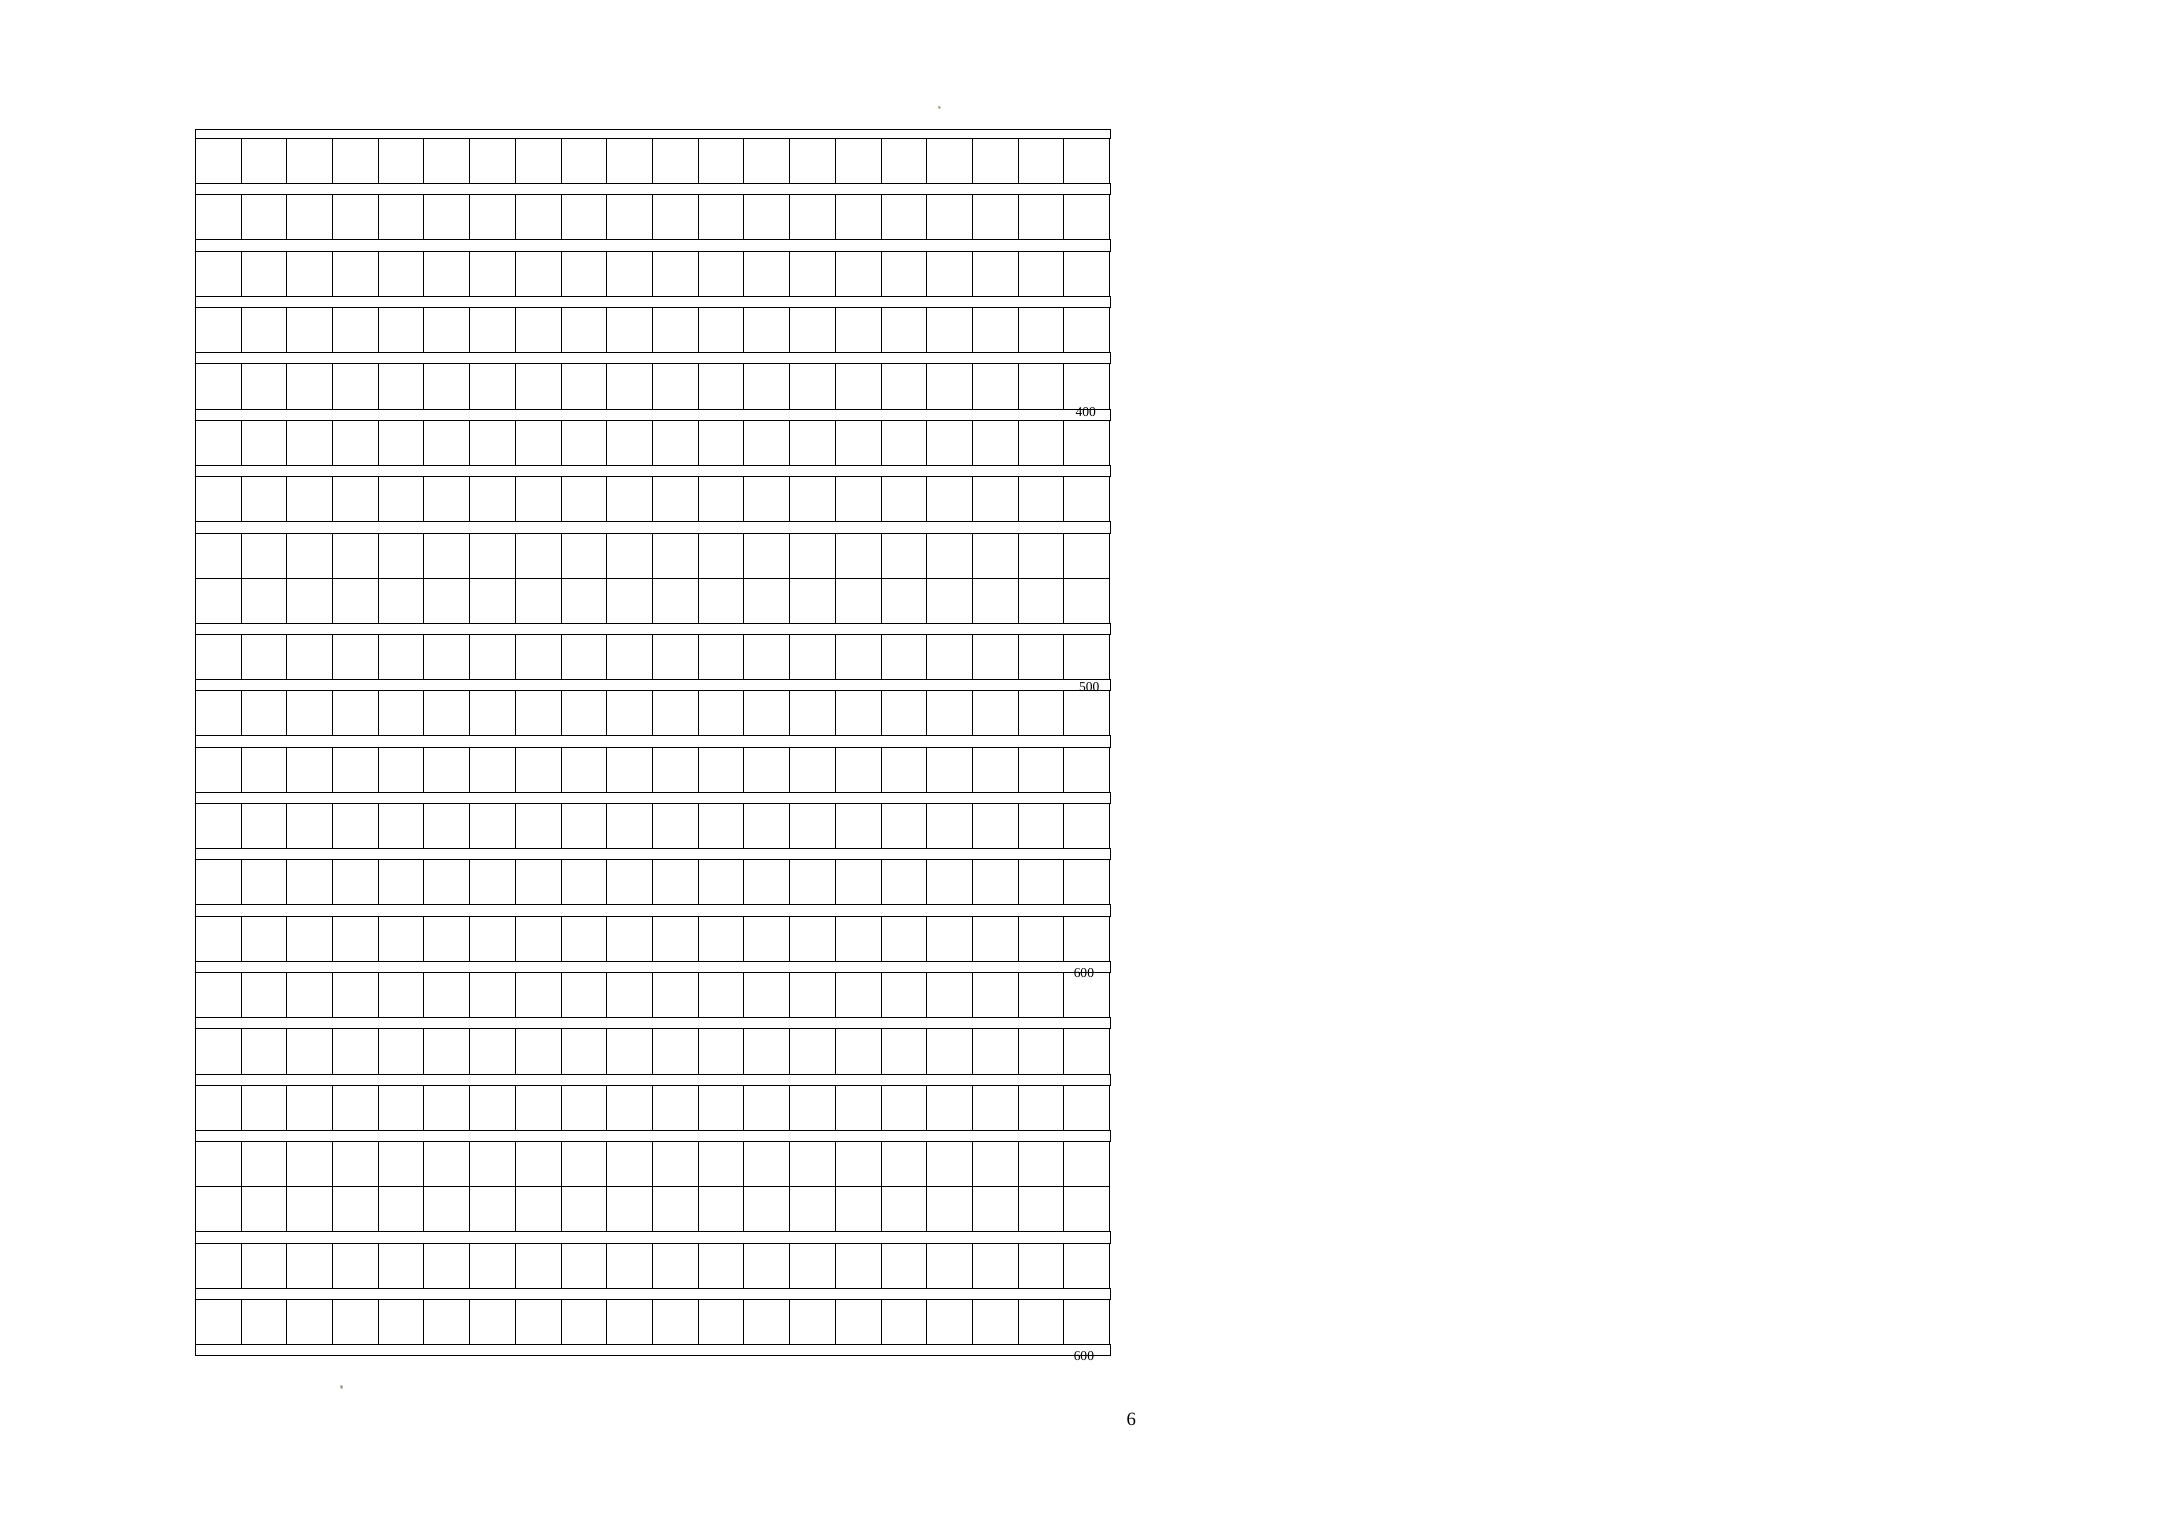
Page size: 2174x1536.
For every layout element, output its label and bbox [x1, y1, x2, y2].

table_cell [242, 534, 286, 577]
table_cell [196, 917, 241, 961]
table_cell [1064, 917, 1109, 961]
table_cell [927, 308, 972, 352]
table_cell [424, 917, 469, 961]
table_cell [196, 962, 1110, 972]
table_cell [1064, 421, 1109, 465]
table_cell [699, 477, 743, 521]
table_cell [790, 308, 835, 352]
table_cell [927, 635, 972, 679]
table_cell [196, 522, 1110, 532]
table_cell [196, 364, 241, 408]
table_cell [516, 635, 561, 679]
table_cell [653, 635, 698, 679]
table_cell [927, 477, 972, 521]
table_cell [790, 1300, 835, 1344]
table_cell [516, 579, 561, 623]
table_cell [744, 534, 789, 577]
table_cell [836, 973, 881, 1017]
table_cell [516, 917, 561, 961]
table_cell [836, 635, 881, 679]
table_cell [836, 534, 881, 577]
table_cell [516, 1244, 561, 1288]
table_cell [242, 635, 286, 679]
table_cell [470, 421, 515, 465]
table_cell [379, 139, 423, 183]
table_cell [790, 748, 835, 792]
table_cell [333, 917, 378, 961]
table_cell [1019, 1142, 1063, 1186]
table_cell [927, 364, 972, 408]
table_cell [836, 748, 881, 792]
table_cell [882, 534, 926, 577]
table_cell [1019, 1300, 1063, 1344]
table_cell [973, 1029, 1018, 1073]
table_cell [424, 1142, 469, 1186]
table_cell [562, 421, 606, 465]
table_cell [882, 1142, 926, 1186]
table_cell [196, 860, 241, 904]
table_cell [607, 308, 652, 352]
table_cell [1019, 364, 1063, 408]
table_cell [562, 477, 606, 521]
table_cell [1064, 139, 1109, 183]
table_cell [836, 804, 881, 848]
table_cell [242, 477, 286, 521]
table_cell [242, 421, 286, 465]
table_cell [927, 917, 972, 961]
table_cell [333, 1029, 378, 1073]
table_cell [607, 1142, 652, 1186]
table_cell [470, 477, 515, 521]
table_cell [287, 635, 332, 679]
table_cell [744, 1086, 789, 1130]
table_cell [653, 1187, 698, 1231]
table_cell [973, 364, 1018, 408]
table_cell [927, 1300, 972, 1344]
table_cell [196, 1018, 1110, 1028]
table_cell [973, 579, 1018, 623]
table_cell [470, 1244, 515, 1288]
table_cell [653, 139, 698, 183]
table_cell [196, 1131, 1110, 1141]
table_cell [516, 139, 561, 183]
table_cell [333, 1244, 378, 1288]
table_cell [379, 804, 423, 848]
table_cell [1064, 860, 1109, 904]
table_cell [287, 1142, 332, 1186]
table_cell [653, 195, 698, 239]
table_cell [287, 195, 332, 239]
table_cell [1019, 139, 1063, 183]
table_cell [196, 635, 241, 679]
table_cell [196, 139, 241, 183]
table_cell [424, 534, 469, 577]
table_cell [242, 1029, 286, 1073]
table_cell [927, 139, 972, 183]
table_cell [790, 579, 835, 623]
table_cell [562, 1300, 606, 1344]
table_cell [333, 477, 378, 521]
table_cell [882, 804, 926, 848]
table_cell [1064, 748, 1109, 792]
table_cell [379, 1029, 423, 1073]
table_cell [607, 748, 652, 792]
table_cell [882, 421, 926, 465]
table_cell [699, 139, 743, 183]
table_cell [699, 421, 743, 465]
table_cell [424, 860, 469, 904]
table_cell [927, 534, 972, 577]
table_cell [653, 748, 698, 792]
table_cell [973, 1300, 1018, 1344]
table_cell [882, 1300, 926, 1344]
table_cell [379, 973, 423, 1017]
table_cell [1064, 1086, 1109, 1130]
table_cell [242, 1187, 286, 1231]
table_cell [836, 1142, 881, 1186]
table_cell [516, 364, 561, 408]
table_cell [607, 421, 652, 465]
table_cell [287, 804, 332, 848]
table_cell [1019, 1029, 1063, 1073]
table_cell [196, 1086, 241, 1130]
table_cell [927, 748, 972, 792]
table_cell [196, 1029, 241, 1073]
table_cell [242, 579, 286, 623]
table_cell [470, 1029, 515, 1073]
table_cell [607, 860, 652, 904]
table_cell [1064, 1029, 1109, 1073]
table_cell [699, 1086, 743, 1130]
table_cell [607, 973, 652, 1017]
table_cell [1019, 579, 1063, 623]
table_cell [333, 973, 378, 1017]
table_cell [333, 1086, 378, 1130]
table_cell [790, 421, 835, 465]
table_cell [424, 635, 469, 679]
table_cell [882, 364, 926, 408]
table_cell [882, 1029, 926, 1073]
table_cell [333, 252, 378, 296]
table_cell [562, 534, 606, 577]
table_cell [196, 130, 1110, 138]
table_cell [836, 139, 881, 183]
table_cell [699, 691, 743, 735]
table_cell [973, 252, 1018, 296]
table_cell [653, 691, 698, 735]
table_cell [699, 860, 743, 904]
table_cell [1064, 1244, 1109, 1288]
table_cell [424, 139, 469, 183]
table_cell [1064, 477, 1109, 521]
table_cell [333, 534, 378, 577]
table_cell [333, 691, 378, 735]
table_cell [196, 1232, 1110, 1242]
table_cell [882, 308, 926, 352]
table_cell [790, 534, 835, 577]
table_cell [699, 1142, 743, 1186]
table_cell [790, 1086, 835, 1130]
table_cell [973, 195, 1018, 239]
table_cell [744, 195, 789, 239]
table_cell [744, 1142, 789, 1186]
table_cell [699, 252, 743, 296]
table_cell [653, 534, 698, 577]
table_cell [287, 691, 332, 735]
table_cell [607, 1244, 652, 1288]
table_cell [607, 252, 652, 296]
table_cell [196, 849, 1110, 859]
table_cell [836, 579, 881, 623]
table_cell [653, 364, 698, 408]
table_cell [1019, 195, 1063, 239]
table_cell [562, 139, 606, 183]
table_cell [562, 1187, 606, 1231]
table_cell [927, 1187, 972, 1231]
table_cell [196, 793, 1110, 803]
table_cell [196, 410, 1110, 420]
table_cell [516, 1086, 561, 1130]
table_cell [562, 860, 606, 904]
table_cell [882, 860, 926, 904]
table_cell [699, 917, 743, 961]
table_cell [196, 1289, 1110, 1299]
table_cell [470, 860, 515, 904]
table_cell [973, 860, 1018, 904]
table_cell [379, 1300, 423, 1344]
table_cell [424, 1244, 469, 1288]
table_cell [562, 1244, 606, 1288]
table_cell [836, 364, 881, 408]
table_cell [973, 804, 1018, 848]
table_cell [836, 917, 881, 961]
table_cell [653, 917, 698, 961]
table_cell [1019, 477, 1063, 521]
table_cell [196, 1142, 241, 1186]
table_cell [470, 1142, 515, 1186]
table_cell [744, 748, 789, 792]
table_cell [424, 1029, 469, 1073]
table_cell [1019, 1086, 1063, 1130]
table_cell [379, 477, 423, 521]
table_cell [196, 297, 1110, 307]
table_cell [1019, 860, 1063, 904]
table_cell [790, 364, 835, 408]
table_cell [196, 1345, 1110, 1355]
table_cell [379, 1142, 423, 1186]
table_cell [927, 691, 972, 735]
table_cell [927, 252, 972, 296]
table_cell [744, 364, 789, 408]
table_cell [470, 195, 515, 239]
table_cell [653, 308, 698, 352]
table_cell [973, 139, 1018, 183]
table_cell [196, 748, 241, 792]
table_cell [1064, 308, 1109, 352]
table_cell [744, 421, 789, 465]
table_cell [379, 1187, 423, 1231]
table_cell [653, 860, 698, 904]
table_cell [607, 635, 652, 679]
table_cell [607, 477, 652, 521]
table_cell [744, 139, 789, 183]
table_cell [927, 1086, 972, 1130]
table_cell [333, 579, 378, 623]
table_cell [973, 1187, 1018, 1231]
table_cell [744, 579, 789, 623]
table_cell [196, 308, 241, 352]
table_cell [1064, 804, 1109, 848]
table_cell [744, 917, 789, 961]
table_cell [562, 195, 606, 239]
table_cell [516, 421, 561, 465]
table_cell [973, 308, 1018, 352]
table_cell [882, 691, 926, 735]
table_cell [470, 579, 515, 623]
table_cell [653, 421, 698, 465]
table_cell [196, 195, 241, 239]
table_cell [424, 579, 469, 623]
table_cell [927, 421, 972, 465]
table_cell [196, 973, 241, 1017]
table_cell [242, 1300, 286, 1344]
table_cell [424, 477, 469, 521]
table_cell [653, 1244, 698, 1288]
table_cell [836, 1300, 881, 1344]
table_cell [196, 1075, 1110, 1085]
table_cell [699, 1300, 743, 1344]
table_cell [790, 252, 835, 296]
table_cell [744, 691, 789, 735]
table_cell [379, 1086, 423, 1130]
table_cell [242, 1244, 286, 1288]
table_cell [424, 421, 469, 465]
table_cell [1064, 364, 1109, 408]
table_cell [333, 1142, 378, 1186]
table_cell [516, 252, 561, 296]
table_cell [607, 1300, 652, 1344]
table_cell [699, 1187, 743, 1231]
table_cell [196, 804, 241, 848]
table_cell [607, 804, 652, 848]
table_cell [973, 421, 1018, 465]
table_cell [470, 308, 515, 352]
table_cell [516, 308, 561, 352]
table_cell [744, 973, 789, 1017]
table_cell [242, 252, 286, 296]
table_cell [790, 195, 835, 239]
table_cell [379, 1244, 423, 1288]
table_cell [196, 534, 241, 577]
table_cell [562, 1029, 606, 1073]
table_cell [470, 1300, 515, 1344]
table_cell [287, 308, 332, 352]
table_cell [470, 364, 515, 408]
table_cell [836, 1187, 881, 1231]
table_cell [790, 635, 835, 679]
table_cell [516, 1187, 561, 1231]
table_cell [424, 1086, 469, 1130]
table_cell [516, 534, 561, 577]
table_cell [379, 195, 423, 239]
table_cell [242, 195, 286, 239]
table_cell [196, 353, 1110, 363]
table_cell [607, 579, 652, 623]
table_cell [562, 364, 606, 408]
table_cell [1019, 691, 1063, 735]
table_cell [790, 1142, 835, 1186]
table_cell [973, 973, 1018, 1017]
table_cell [744, 1187, 789, 1231]
table_cell [562, 748, 606, 792]
table_cell [744, 1029, 789, 1073]
table_cell [470, 917, 515, 961]
table_cell [790, 860, 835, 904]
table_cell [973, 917, 1018, 961]
table_cell [973, 748, 1018, 792]
table_cell [790, 1029, 835, 1073]
table_cell [653, 804, 698, 848]
table_cell [882, 917, 926, 961]
table_cell [516, 804, 561, 848]
table_cell [927, 1029, 972, 1073]
table_cell [699, 748, 743, 792]
table_cell [1064, 534, 1109, 577]
table_cell [836, 860, 881, 904]
table_cell [287, 421, 332, 465]
table_cell [196, 579, 241, 623]
table_cell [699, 308, 743, 352]
table_cell [653, 1300, 698, 1344]
table_cell [790, 917, 835, 961]
table_cell [516, 195, 561, 239]
table_cell [562, 635, 606, 679]
table_cell [287, 917, 332, 961]
table_cell [562, 917, 606, 961]
table_cell [836, 477, 881, 521]
table_cell [607, 195, 652, 239]
table_cell [379, 364, 423, 408]
table_cell [424, 1300, 469, 1344]
table_cell [287, 1244, 332, 1288]
table_cell [1019, 804, 1063, 848]
table_cell [424, 973, 469, 1017]
table_cell [653, 973, 698, 1017]
table_cell [242, 364, 286, 408]
table_cell [836, 1086, 881, 1130]
table_cell [242, 139, 286, 183]
table_cell [973, 477, 1018, 521]
table_cell [1019, 308, 1063, 352]
table_cell [379, 691, 423, 735]
table_cell [242, 308, 286, 352]
table_cell [333, 195, 378, 239]
table_cell [424, 308, 469, 352]
table_cell [1064, 252, 1109, 296]
table_cell [470, 691, 515, 735]
table_cell [242, 804, 286, 848]
table_cell [699, 534, 743, 577]
table_cell [790, 1187, 835, 1231]
table_cell [379, 917, 423, 961]
table_cell [196, 477, 241, 521]
table_cell [836, 195, 881, 239]
table_cell [470, 804, 515, 848]
table_cell [699, 195, 743, 239]
table_cell [424, 195, 469, 239]
table_cell [333, 139, 378, 183]
table_cell [744, 1244, 789, 1288]
table_cell [882, 477, 926, 521]
table_cell [699, 364, 743, 408]
table_cell [562, 1142, 606, 1186]
table_cell [424, 748, 469, 792]
table_cell [470, 1086, 515, 1130]
table_cell [790, 691, 835, 735]
table_cell [1019, 748, 1063, 792]
table_cell [196, 691, 241, 735]
table_cell [379, 635, 423, 679]
table_cell [744, 477, 789, 521]
table_cell [699, 635, 743, 679]
table_cell [973, 1244, 1018, 1288]
table_cell [470, 1187, 515, 1231]
table_cell [1064, 195, 1109, 239]
table_cell [973, 691, 1018, 735]
table_cell [379, 308, 423, 352]
table_cell [516, 1029, 561, 1073]
table_cell [927, 1244, 972, 1288]
table_cell [562, 308, 606, 352]
table_cell [699, 804, 743, 848]
table_cell [242, 917, 286, 961]
table_cell [333, 308, 378, 352]
table_cell [516, 691, 561, 735]
table_cell [333, 364, 378, 408]
table_cell [287, 364, 332, 408]
table_cell [424, 691, 469, 735]
table_cell [424, 804, 469, 848]
table_cell [196, 905, 1110, 916]
table_cell [1064, 579, 1109, 623]
table_cell [333, 1187, 378, 1231]
table_cell [1019, 1244, 1063, 1288]
table_cell [699, 1244, 743, 1288]
table_cell [562, 252, 606, 296]
table_cell [562, 1086, 606, 1130]
table_cell [699, 973, 743, 1017]
table_cell [287, 477, 332, 521]
table_cell [790, 804, 835, 848]
table_cell [607, 139, 652, 183]
table_cell [379, 748, 423, 792]
table_cell [379, 579, 423, 623]
table_cell [516, 477, 561, 521]
table_cell [424, 1187, 469, 1231]
table_cell [1019, 973, 1063, 1017]
table_cell [973, 1142, 1018, 1186]
table_cell [242, 748, 286, 792]
table_cell [196, 1187, 241, 1231]
table_cell [836, 1244, 881, 1288]
table_cell [744, 1300, 789, 1344]
table_cell [196, 421, 241, 465]
table_cell [287, 534, 332, 577]
table_cell [516, 860, 561, 904]
table_cell [882, 252, 926, 296]
table_cell [516, 973, 561, 1017]
table_cell [607, 1029, 652, 1073]
table_cell [562, 579, 606, 623]
table_cell [196, 680, 1110, 690]
table_cell [196, 1300, 241, 1344]
table_cell [653, 1029, 698, 1073]
table_cell [973, 635, 1018, 679]
table_cell [1019, 1187, 1063, 1231]
table_cell [333, 748, 378, 792]
table_cell [287, 973, 332, 1017]
table_cell [607, 534, 652, 577]
table_cell [1064, 1142, 1109, 1186]
table_cell [927, 1142, 972, 1186]
table_cell [333, 804, 378, 848]
table_cell [196, 252, 241, 296]
table_cell [333, 860, 378, 904]
table_cell [699, 1029, 743, 1073]
table_cell [516, 1142, 561, 1186]
table_cell [882, 139, 926, 183]
table_cell [607, 1086, 652, 1130]
table_cell [790, 1244, 835, 1288]
table_cell [653, 252, 698, 296]
table_cell [1064, 973, 1109, 1017]
table_cell [744, 804, 789, 848]
table_cell [333, 635, 378, 679]
table_cell [196, 736, 1110, 747]
table_cell [287, 1086, 332, 1130]
table_cell [242, 1086, 286, 1130]
table_cell [927, 195, 972, 239]
table_cell [1064, 1187, 1109, 1231]
table_cell [653, 579, 698, 623]
table_cell [653, 1086, 698, 1130]
table_cell [699, 579, 743, 623]
table_cell [1064, 1300, 1109, 1344]
table_cell [470, 748, 515, 792]
table_cell [882, 973, 926, 1017]
table_cell [882, 1086, 926, 1130]
table_cell [607, 1187, 652, 1231]
table_cell [242, 1142, 286, 1186]
table_cell [836, 308, 881, 352]
table_cell [196, 184, 1110, 194]
table_cell [927, 804, 972, 848]
table_cell [196, 1244, 241, 1288]
table_cell [196, 466, 1110, 476]
table_cell [744, 308, 789, 352]
table_cell [516, 1300, 561, 1344]
table_cell [287, 860, 332, 904]
table_cell [196, 240, 1110, 251]
table_cell [1019, 421, 1063, 465]
table_cell [882, 579, 926, 623]
table_cell [424, 364, 469, 408]
table_cell [882, 1244, 926, 1288]
table_cell [516, 748, 561, 792]
table_cell [882, 635, 926, 679]
table_cell [653, 1142, 698, 1186]
table_cell [927, 860, 972, 904]
table_cell [287, 139, 332, 183]
table_cell [973, 1086, 1018, 1130]
table_cell [470, 139, 515, 183]
table_cell [242, 860, 286, 904]
table_cell [287, 252, 332, 296]
table_cell [470, 973, 515, 1017]
table_cell [744, 635, 789, 679]
table_cell [836, 421, 881, 465]
table_cell [744, 860, 789, 904]
table_cell [196, 624, 1110, 634]
table_cell [882, 1187, 926, 1231]
table_cell [836, 252, 881, 296]
table_cell [1019, 252, 1063, 296]
table_cell [379, 252, 423, 296]
table_cell [1019, 635, 1063, 679]
table_cell [379, 534, 423, 577]
table_cell [470, 635, 515, 679]
table_cell [973, 534, 1018, 577]
table_cell [562, 691, 606, 735]
table_cell [882, 195, 926, 239]
table_cell [1019, 534, 1063, 577]
table_cell [790, 477, 835, 521]
table_cell [242, 691, 286, 735]
table_cell [836, 691, 881, 735]
table_cell [562, 973, 606, 1017]
table_cell [927, 579, 972, 623]
table_cell [607, 691, 652, 735]
table_cell [287, 1187, 332, 1231]
table_cell [287, 748, 332, 792]
table_cell [744, 252, 789, 296]
table_cell [333, 1300, 378, 1344]
table_cell [287, 1300, 332, 1344]
table_cell [653, 477, 698, 521]
table_cell [242, 973, 286, 1017]
table_cell [287, 1029, 332, 1073]
table_cell [379, 421, 423, 465]
table_cell [1064, 691, 1109, 735]
table_cell [882, 748, 926, 792]
table_cell [927, 973, 972, 1017]
table_cell [607, 364, 652, 408]
table_cell [470, 252, 515, 296]
table_cell [1019, 917, 1063, 961]
table_cell [836, 1029, 881, 1073]
table_cell [333, 421, 378, 465]
table_cell [287, 579, 332, 623]
table_cell [424, 252, 469, 296]
table_cell [562, 804, 606, 848]
table_cell [790, 139, 835, 183]
table_cell [379, 860, 423, 904]
table_cell [607, 917, 652, 961]
table_cell [1064, 635, 1109, 679]
table_cell [790, 973, 835, 1017]
table_cell [470, 534, 515, 577]
